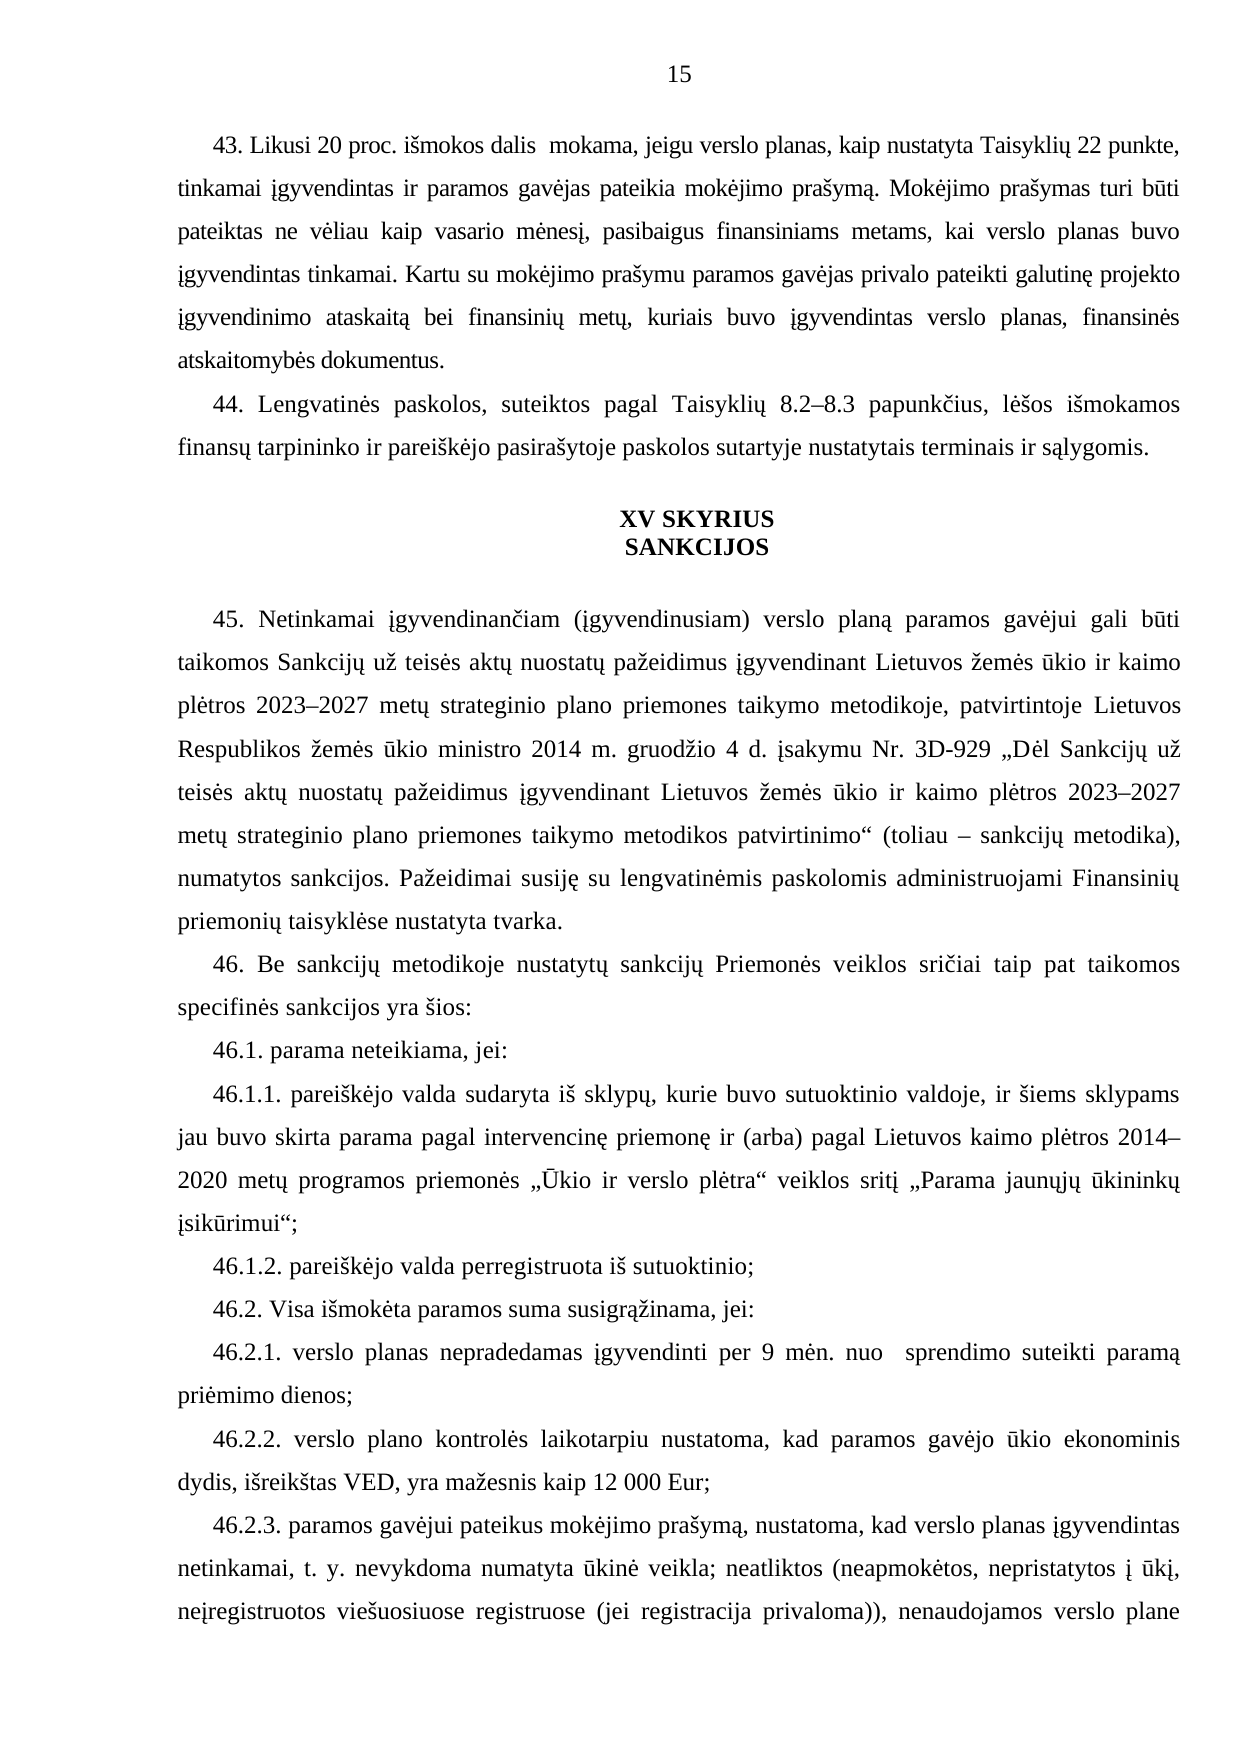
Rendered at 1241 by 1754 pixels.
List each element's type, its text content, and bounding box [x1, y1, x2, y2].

text XV SKYRIUS [177, 504, 1181, 532]
text 46.1.1. pareiškėjo valda sudaryta iš sklypų, kurie buvo sutuoktinio valdoje, ir šiems sklypams jau buvo skirta parama pagal intervencinę priemonę ir (arba) pagal Lietuvos kaimo plėtros 2014–2020 metų programos priemonės „Ūkio ir verslo plėtra“ veiklos sritį „Parama jaunųjų ūkininkų įsikūrimui“; [177, 1079, 1181, 1237]
text 46.1. parama neteikiama, jei: [177, 1036, 1181, 1064]
text 44. Lengvatinės paskolos, suteiktos pagal Taisyklių 8.2–8.3 papunkčius, lėšos išmokamos finansų tarpininko ir pareiškėjo pasirašytoje paskolos sutartyje nustatytais terminais ir sąlygomis. [177, 389, 1181, 461]
text 46.2.2. verslo plano kontrolės laikotarpiu nustatoma, kad paramos gavėjo ūkio ekonominis dydis, išreikštas VED, yra mažesnis kaip 12 000 Eur; [177, 1424, 1181, 1496]
text 46.2.1. verslo planas nepradedamas įgyvendinti per 9 mėn. nuo sprendimo suteikti paramą priėmimo dienos; [177, 1337, 1181, 1409]
text 46.1.2. pareiškėjo valda perregistruota iš sutuoktinio; [177, 1251, 1181, 1280]
text 46.2. Visa išmokėta paramos suma susigrąžinama, jei: [177, 1294, 1181, 1323]
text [177, 1510, 1181, 1625]
text 45. Netinkamai įgyvendinančiam (įgyvendinusiam) verslo planą paramos gavėjui gali būti taikomos Sankcijų už teisės aktų nuostatų pažeidimus įgyvendinant Lietuvos žemės ūkio ir kaimo plėtros 2023–2027 metų strateginio plano priemones taikymo metodikoje, patvirtintoje Lietuvos Respublikos žemės ūkio ministro 2014 m. gruodžio 4 d. įsakymu Nr. 3D-929 „Dėl Sankcijų už teisės aktų nuostatų pažeidimus įgyvendinant Lietuvos žemės ūkio ir kaimo plėtros 2023–2027 metų strateginio plano priemones taikymo metodikos patvirtinimo“ (toliau – sankcijų metodika), numatytos sankcijos. Pažeidimai susiję su lengvatinėmis paskolomis administruojami Finansinių priemonių taisyklėse nustatyta tvarka. [177, 604, 1181, 935]
text 43. Likusi 20 proc. išmokos dalis mokama, jeigu verslo planas, kaip nustatyta Taisyklių 22 punkte, tinkamai įgyvendintas ir paramos gavėjas pateikia mokėjimo prašymą. Mokėjimo prašymas turi būti pateiktas ne vėliau kaip vasario mėnesį, pasibaigus finansiniams metams, kai verslo planas buvo įgyvendintas tinkamai. Kartu su mokėjimo prašymu paramos gavėjas privalo pateikti galutinę projekto įgyvendinimo ataskaitą bei finansinių metų, kuriais buvo įgyvendintas verslo planas, finansinės atskaitomybės dokumentus. [177, 130, 1181, 374]
text 46. Be sankcijų metodikoje nustatytų sankcijų Priemonės veiklos sričiai taip pat taikomos specifinės sankcijos yra šios: [177, 949, 1181, 1021]
text SANKCIJOS [177, 532, 1181, 561]
